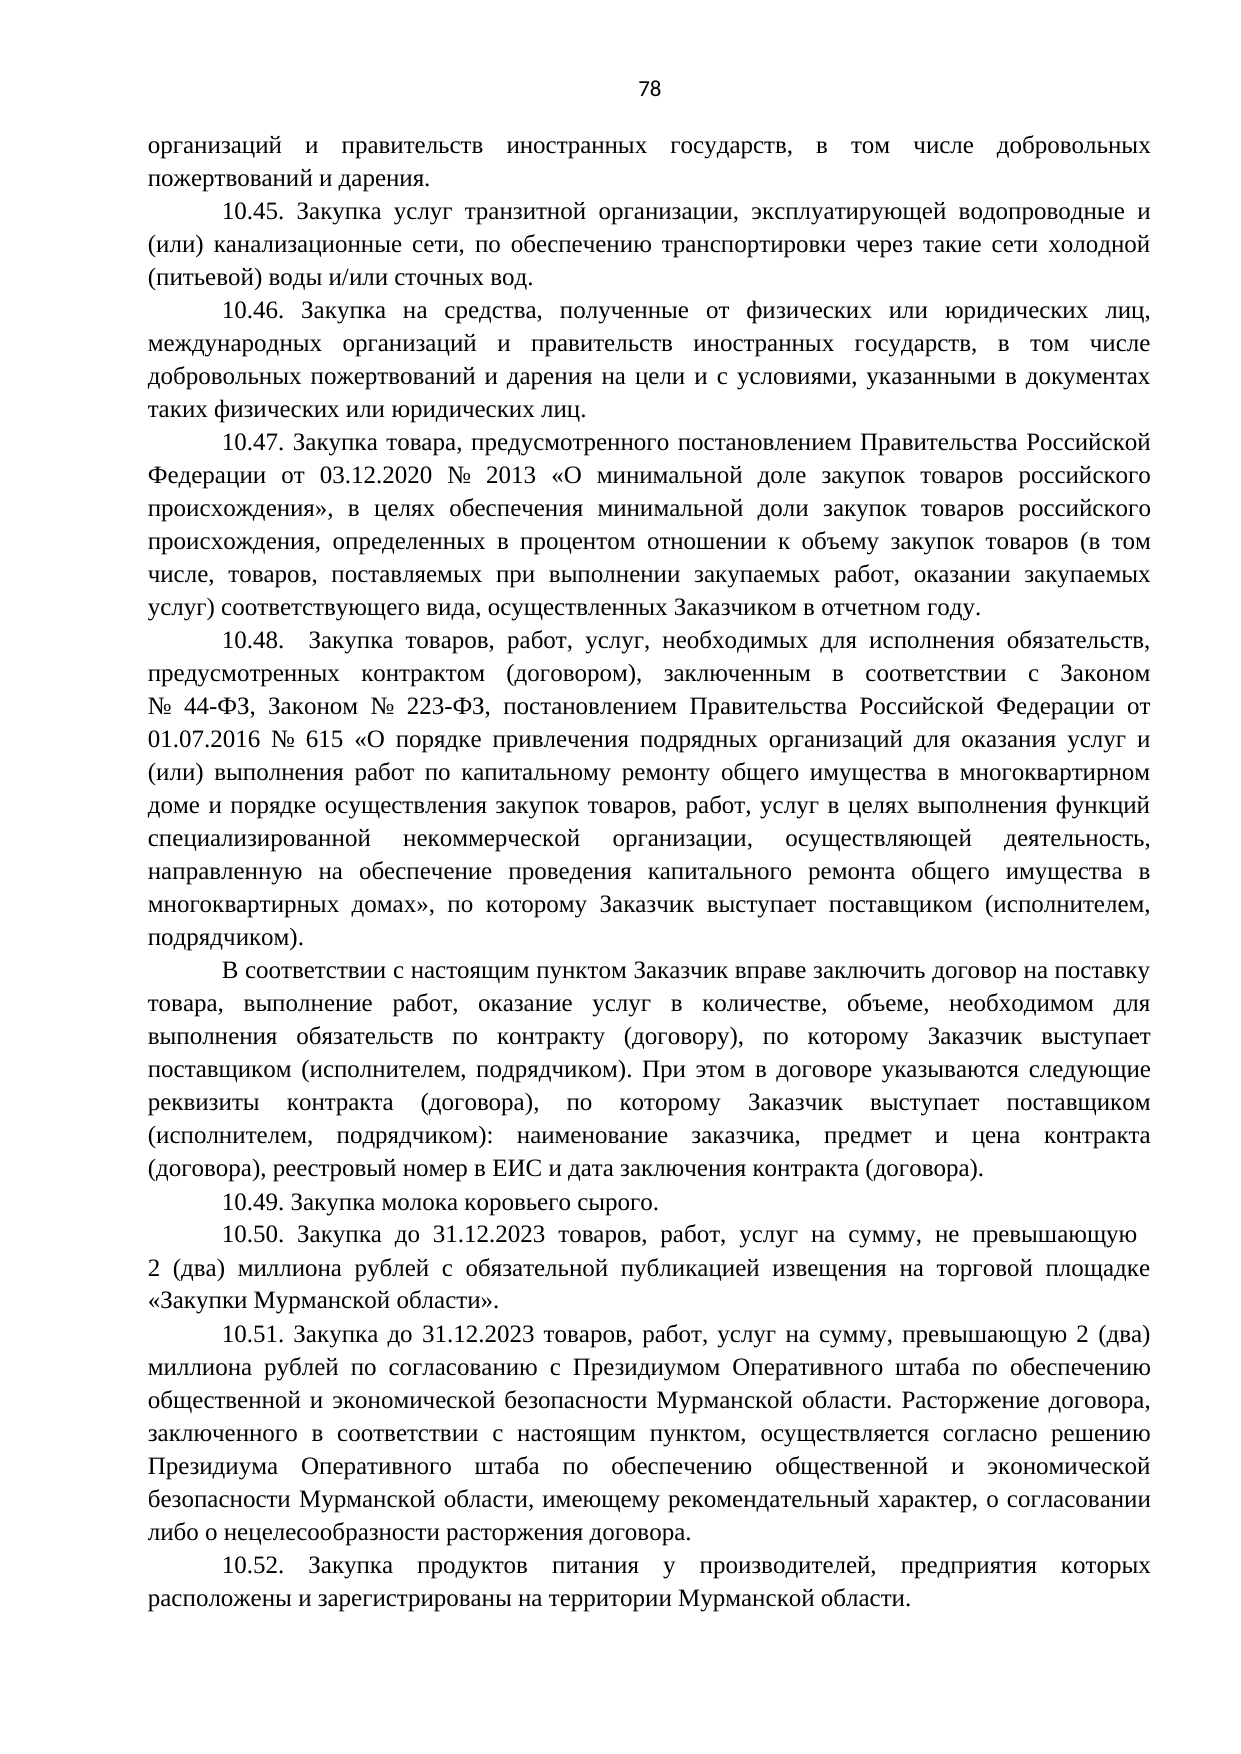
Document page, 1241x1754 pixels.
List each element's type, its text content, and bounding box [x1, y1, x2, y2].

text 10.51. Закупка до 31.12.2023 товаров, работ, услуг на сумму, превышающую 2 (два) миллиона рублей по согласованию с Президиумом Оперативного штаба по обеспечению общественной и экономической безопасности Мурманской области. Расторжение договора, заключенного в соответствии с настоящим пунктом, осуществляется согласно решению Президиума Оперативного штаба по обеспечению общественной и экономической безопасности Мурманской области, имеющему рекомендательный характер, о согласовании либо о нецелесообразности расторжения договора. [148, 1319, 1152, 1546]
text В соответствии с настоящим пунктом Заказчик вправе заключить договор на поставку товара, выполнение работ, оказание услуг в количестве, объеме, необходимом для выполнения обязательств по контракту (договору), по которому Заказчик выступает поставщиком (исполнителем, подрядчиком). При этом в договоре указываются следующие реквизиты контракта (договора), по которому Заказчик выступает поставщиком (исполнителем, подрядчиком): наименование заказчика, предмет и цена контракта (договора), реестровый номер в ЕИС и дата заключения контракта (договора). [148, 955, 1152, 1182]
text 10.50. Закупка до 31.12.2023 товаров, работ, услуг на сумму, не превышающую 2 (два) миллиона рублей с обязательной публикацией извещения на торговой площадке «Закупки Мурманской области». [148, 1219, 1152, 1314]
text 10.47. Закупка товара, предусмотренного постановлением Правительства Российской Федерации от 03.12.2020 № 2013 «О минимальной доле закупок товаров российского происхождения», в целях обеспечения минимальной доли закупок товаров российского происхождения, определенных в процентом отношении к объему закупок товаров (в том числе, товаров, поставляемых при выполнении закупаемых работ, оказании закупаемых услуг) соответствующего вида, осуществленных Заказчиком в отчетном году. [148, 427, 1152, 621]
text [148, 130, 1152, 192]
text 10.52. Закупка продуктов питания у производителей, предприятия которых расположены и зарегистрированы на территории Мурманской области. [148, 1550, 1152, 1612]
text 10.46. Закупка на средства, полученные от физических или юридических лиц, международных организаций и правительств иностранных государств, в том числе добровольных пожертвований и дарения на цели и с условиями, указанными в документах таких физических или юридических лиц. [148, 295, 1152, 423]
text 10.48. Закупка товаров, работ, услуг, необходимых для исполнения обязательств, предусмотренных контрактом (договором), заключенным в соответствии с Законом № 44-ФЗ, Законом № 223-ФЗ, постановлением Правительства Российской Федерации от 01.07.2016 № 615 «О порядке привлечения подрядных организаций для оказания услуг и (или) выполнения работ по капитальному ремонту общего имущества в многоквартирном доме и порядке осуществления закупок товаров, работ, услуг в целях выполнения функций специализированной некоммерческой организации, осуществляющей деятельность, направленную на обеспечение проведения капитального ремонта общего имущества в многоквартирных домах», по которому Заказчик выступает поставщиком (исполнителем, подрядчиком). [148, 625, 1152, 951]
text 10.45. Закупка услуг транзитной организации, эксплуатирующей водопроводные и (или) канализационные сети, по обеспечению транспортировки через такие сети холодной (питьевой) воды и/или сточных вод. [148, 196, 1152, 291]
text 10.49. Закупка молока коровьего сырого. [148, 1187, 1152, 1215]
